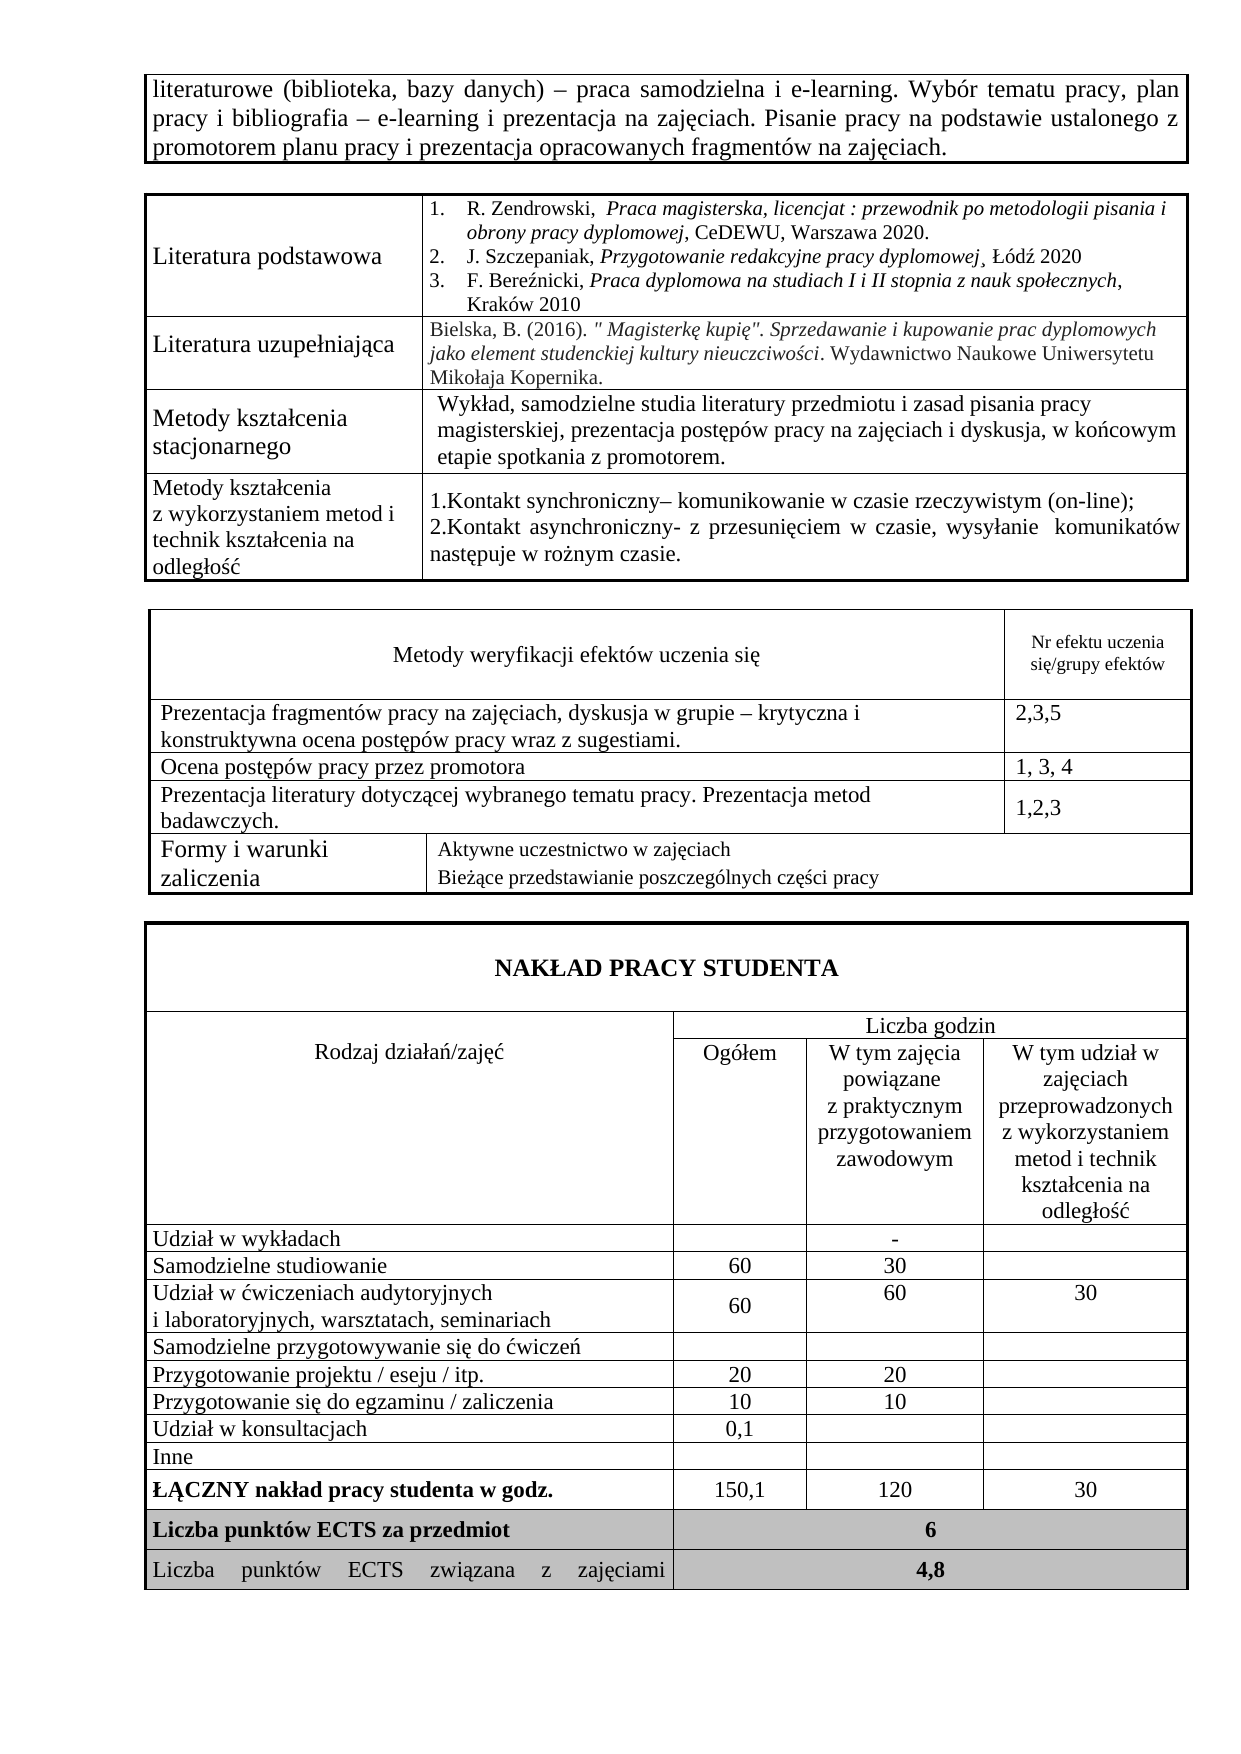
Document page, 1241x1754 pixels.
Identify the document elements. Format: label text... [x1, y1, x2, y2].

table_cell 1, 3, 4 [1005, 753, 1190, 779]
table_cell Wykład, samodzielne studia literatury przedmiotu i zasad pisania pracy magisterskiej, prezentacja postępów pracy na zajęciach i dyskusja, w końcowym etapie spotkania z promotorem. [423, 390, 1186, 473]
table_cell 2,3,5 [1005, 700, 1190, 752]
table_cell W tym udział w zajęciach przeprowadzonych z wykorzystaniem metod i technik kształcenia na odległość [984, 1039, 1186, 1224]
table_cell [807, 1443, 983, 1469]
table_cell Aktywne uczestnictwo w zajęciach Bieżące przedstawianie poszczególnych części pracy [427, 834, 1190, 892]
table_cell Bielska, B. (2016). " Magisterkę kupię". Sprzedawanie i kupowanie prac dyplomowych jako element studenckiej kultury nieuczciwości. Wydawnictwo Naukowe Uniwersytetu Mikołaja Kopernika. [603, 317, 1186, 389]
table_cell Prezentacja literatury dotyczącej wybranego tematu pracy. Prezentacja metod badawczych. [151, 781, 1004, 833]
table_header Metody weryfikacji efektów uczenia się [151, 610, 1004, 698]
table_cell - [807, 1225, 983, 1251]
table_cell [984, 1225, 1186, 1251]
table_cell [984, 1333, 1186, 1359]
table_cell [674, 1333, 806, 1359]
table_cell Prezentacja fragmentów pracy na zajęciach, dyskusja w grupie – krytyczna i konstruktywna ocena postępów pracy wraz z sugestiami. [151, 700, 1004, 752]
table_cell [674, 1225, 806, 1251]
table_cell Przygotowanie projektu / eseju / itp. [147, 1361, 673, 1387]
table_cell 1.Kontakt synchroniczny– komunikowanie w czasie rzeczywistym (on-line); 2.Kontakt asynchroniczny- z przesunięciem w czasie, wysyłanie komunikatów następuje w rożnym czasie. [423, 474, 1186, 579]
table_cell 30 [807, 1252, 983, 1278]
table_cell 6 [674, 1510, 1186, 1549]
table_cell 30 [984, 1280, 1186, 1332]
table_header Literatura podstawowa [147, 196, 422, 316]
table_cell Udział w wykładach [147, 1225, 673, 1251]
table_cell [674, 1443, 806, 1469]
table_cell 30 [984, 1470, 1186, 1509]
table_header Nr efektu uczenia się/grupy efektów [1005, 610, 1190, 698]
table_cell [984, 1252, 1186, 1278]
table_cell Samodzielne przygotowywanie się do ćwiczeń [147, 1333, 673, 1359]
table_cell W tym zajęcia powiązane z praktycznym przygotowaniem zawodowym [807, 1039, 983, 1224]
table_cell [984, 1361, 1186, 1387]
table_cell 10 [674, 1388, 806, 1414]
table_cell Udział w konsultacjach [147, 1415, 673, 1442]
table_cell 150,1 [674, 1470, 806, 1509]
table_cell Liczba punktów ECTS za przedmiot [147, 1510, 673, 1549]
table_cell 4,8 [674, 1550, 1186, 1589]
table_cell Przygotowanie się do egzaminu / zaliczenia [147, 1388, 673, 1414]
table_header NAKŁAD PRACY STUDENTA [147, 925, 1186, 1011]
table_cell Udział w ćwiczeniach audytoryjnych i laboratoryjnych, warsztatach, seminariach [147, 1280, 673, 1332]
table_cell Metody kształcenia z wykorzystaniem metod i technik kształcenia na odległość [147, 474, 422, 579]
table_cell Ogółem [674, 1039, 806, 1224]
table_cell Inne [147, 1443, 673, 1469]
table_cell Samodzielne studiowanie [147, 1252, 673, 1278]
table_cell Formy i warunki zaliczenia [151, 834, 426, 892]
table_cell [807, 1333, 983, 1359]
table_cell 120 [807, 1470, 983, 1509]
table_cell Literatura uzupełniająca [147, 317, 422, 389]
table_cell 20 [674, 1361, 806, 1387]
table_cell [807, 1415, 983, 1442]
table_cell [984, 1415, 1186, 1442]
table_cell 60 [807, 1280, 983, 1332]
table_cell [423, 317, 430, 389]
table_cell [984, 1388, 1186, 1414]
table_cell 0,1 [674, 1415, 806, 1442]
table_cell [147, 1550, 673, 1589]
table_cell 10 [807, 1388, 983, 1414]
table_cell [984, 1443, 1186, 1469]
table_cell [147, 75, 1186, 161]
table_cell Liczba godzin [674, 1012, 1186, 1038]
table_cell Rodzaj działań/zajęć [147, 1012, 673, 1224]
table_cell Metody kształcenia stacjonarnego [147, 390, 422, 473]
table_cell 20 [807, 1361, 983, 1387]
table_cell 60 [674, 1252, 806, 1278]
table_cell 1,2,3 [1005, 781, 1190, 833]
table_cell ŁĄCZNY nakład pracy studenta w godz. [147, 1470, 673, 1509]
table_header R. Zendrowski, Praca magisterska, licencjat : przewodnik po metodologii pisania i obrony pracy dyplomowej, CeDEWU, Warszawa 2020. J. Szczepaniak, Przygotowanie redakcyjne pracy dyplomowej¸ Łódź 2020 F. Bereźnicki, Praca dyplomowa na studiach I i II stopnia z nauk społecznych, Kraków 2010 [423, 196, 1186, 316]
table_cell 60 [674, 1280, 806, 1332]
table_cell Ocena postępów pracy przez promotora [151, 753, 1004, 779]
